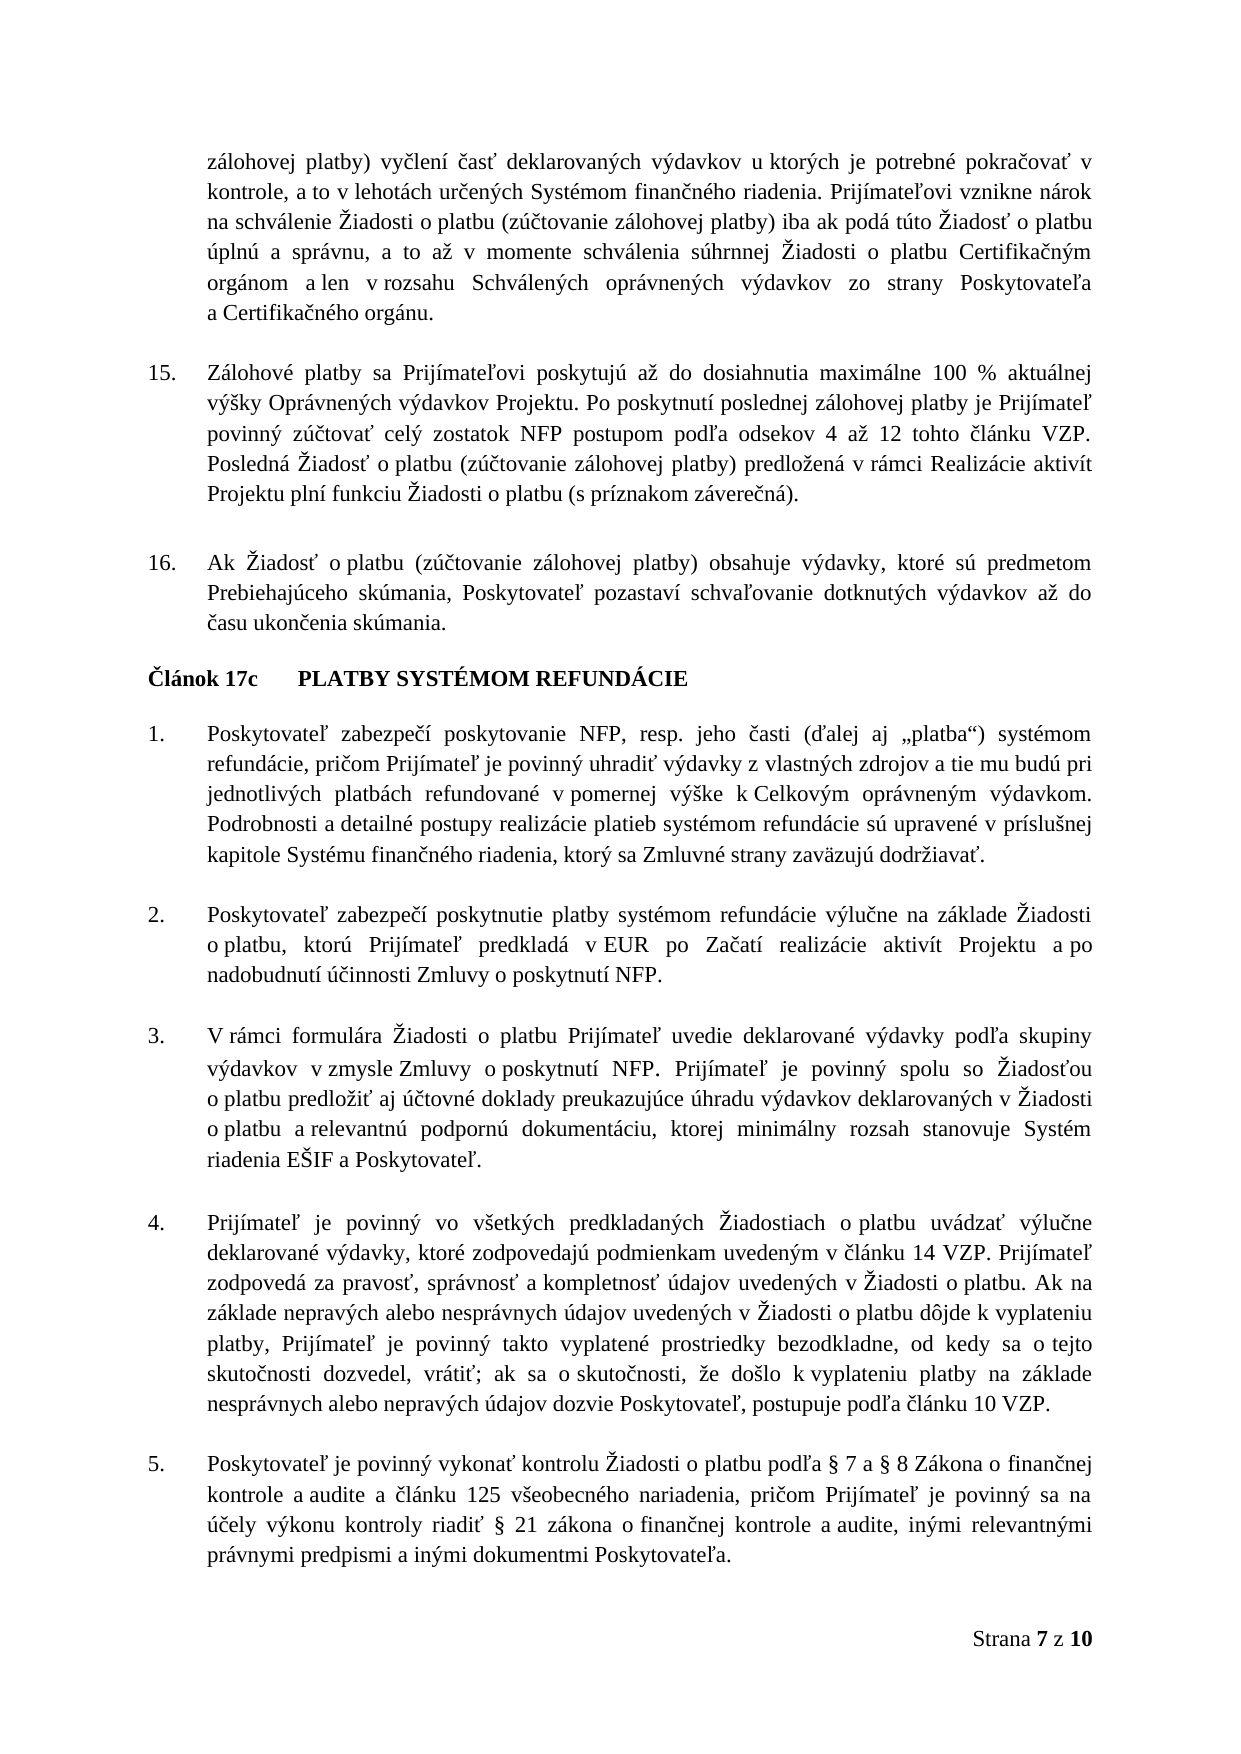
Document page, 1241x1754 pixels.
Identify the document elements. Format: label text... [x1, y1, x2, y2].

list Ak Žiadosť o platbu (zúčtovanie zálohovej platby) obsahuje výdavky, ktoré sú predmetom Prebiehajúceho skúmania, Poskytovateľ pozastaví schvaľovanie dotknutých výdavkov až do času ukončenia skúmania. [148, 549, 1092, 636]
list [148, 148, 1092, 325]
text Článok 17c PLATBY SYSTÉMOM REFUNDÁCIE [148, 665, 1092, 691]
list Prijímateľ je povinný vo všetkých predkladaných Žiadostiach o platbu uvádzať výlučne deklarované výdavky, ktoré zodpovedajú podmienkam uvedeným v článku 14 VZP. Prijímateľ zodpovedá za pravosť, správnosť a kompletnosť údajov uvedených v Žiadosti o platbu. Ak na základe nepravých alebo nesprávnych údajov uvedených v Žiadosti o platbu dôjde k vyplateniu platby, Prijímateľ je povinný takto vyplatené prostriedky bezodkladne, od kedy sa o tejto skutočnosti dozvedel, vrátiť; ak sa o skutočnosti, že došlo k vyplateniu platby na základe nesprávnych alebo nepravých údajov dozvie Poskytovateľ, postupuje podľa článku 10 VZP. [148, 1209, 1092, 1416]
list V rámci formulára Žiadosti o platbu Prijímateľ uvedie deklarované výdavky podľa skupiny výdavkov v zmysle Zmluvy o poskytnutí NFP. Prijímateľ je povinný spolu so Žiadosťou o platbu predložiť aj účtovné doklady preukazujúce úhradu výdavkov deklarovaných v Žiadosti o platbu a relevantnú podpornú dokumentáciu, ktorej minimálny rozsah stanovuje Systém riadenia EŠIF a Poskytovateľ. [148, 1022, 1092, 1172]
list Poskytovateľ zabezpečí poskytnutie platby systémom refundácie výlučne na základe Žiadosti o platbu, ktorú Prijímateľ predkladá v EUR po Začatí realizácie aktivít Projektu a po nadobudnutí účinnosti Zmluvy o poskytnutí NFP. [148, 901, 1092, 988]
list Poskytovateľ je povinný vykonať kontrolu Žiadosti o platbu podľa § 7 a § 8 Zákona o finančnej kontrole a audite a článku 125 všeobecného nariadenia, pričom Prijímateľ je povinný sa na účely výkonu kontroly riadiť § 21 zákona o finančnej kontrole a audite, inými relevantnými právnymi predpismi a inými dokumentmi Poskytovateľa. [148, 1451, 1092, 1567]
list Poskytovateľ zabezpečí poskytovanie NFP, resp. jeho časti (ďalej aj „platba“) systémom refundácie, pričom Prijímateľ je povinný uhradiť výdavky z vlastných zdrojov a tie mu budú pri jednotlivých platbách refundované v pomernej výške k Celkovým oprávneným výdavkom. Podrobnosti a detailné postupy realizácie platieb systémom refundácie sú upravené v príslušnej kapitole Systému finančného riadenia, ktorý sa Zmluvné strany zaväzujú dodržiavať. [148, 720, 1092, 867]
list Zálohové platby sa Prijímateľovi poskytujú až do dosiahnutia maximálne 100 % aktuálnej výšky Oprávnených výdavkov Projektu. Po poskytnutí poslednej zálohovej platby je Prijímateľ povinný zúčtovať celý zostatok NFP postupom podľa odsekov 4 až 12 tohto článku VZP. Posledná Žiadosť o platbu (zúčtovanie zálohovej platby) predložená v rámci Realizácie aktivít Projektu plní funkciu Žiadosti o platbu (s príznakom záverečná). [148, 359, 1092, 506]
